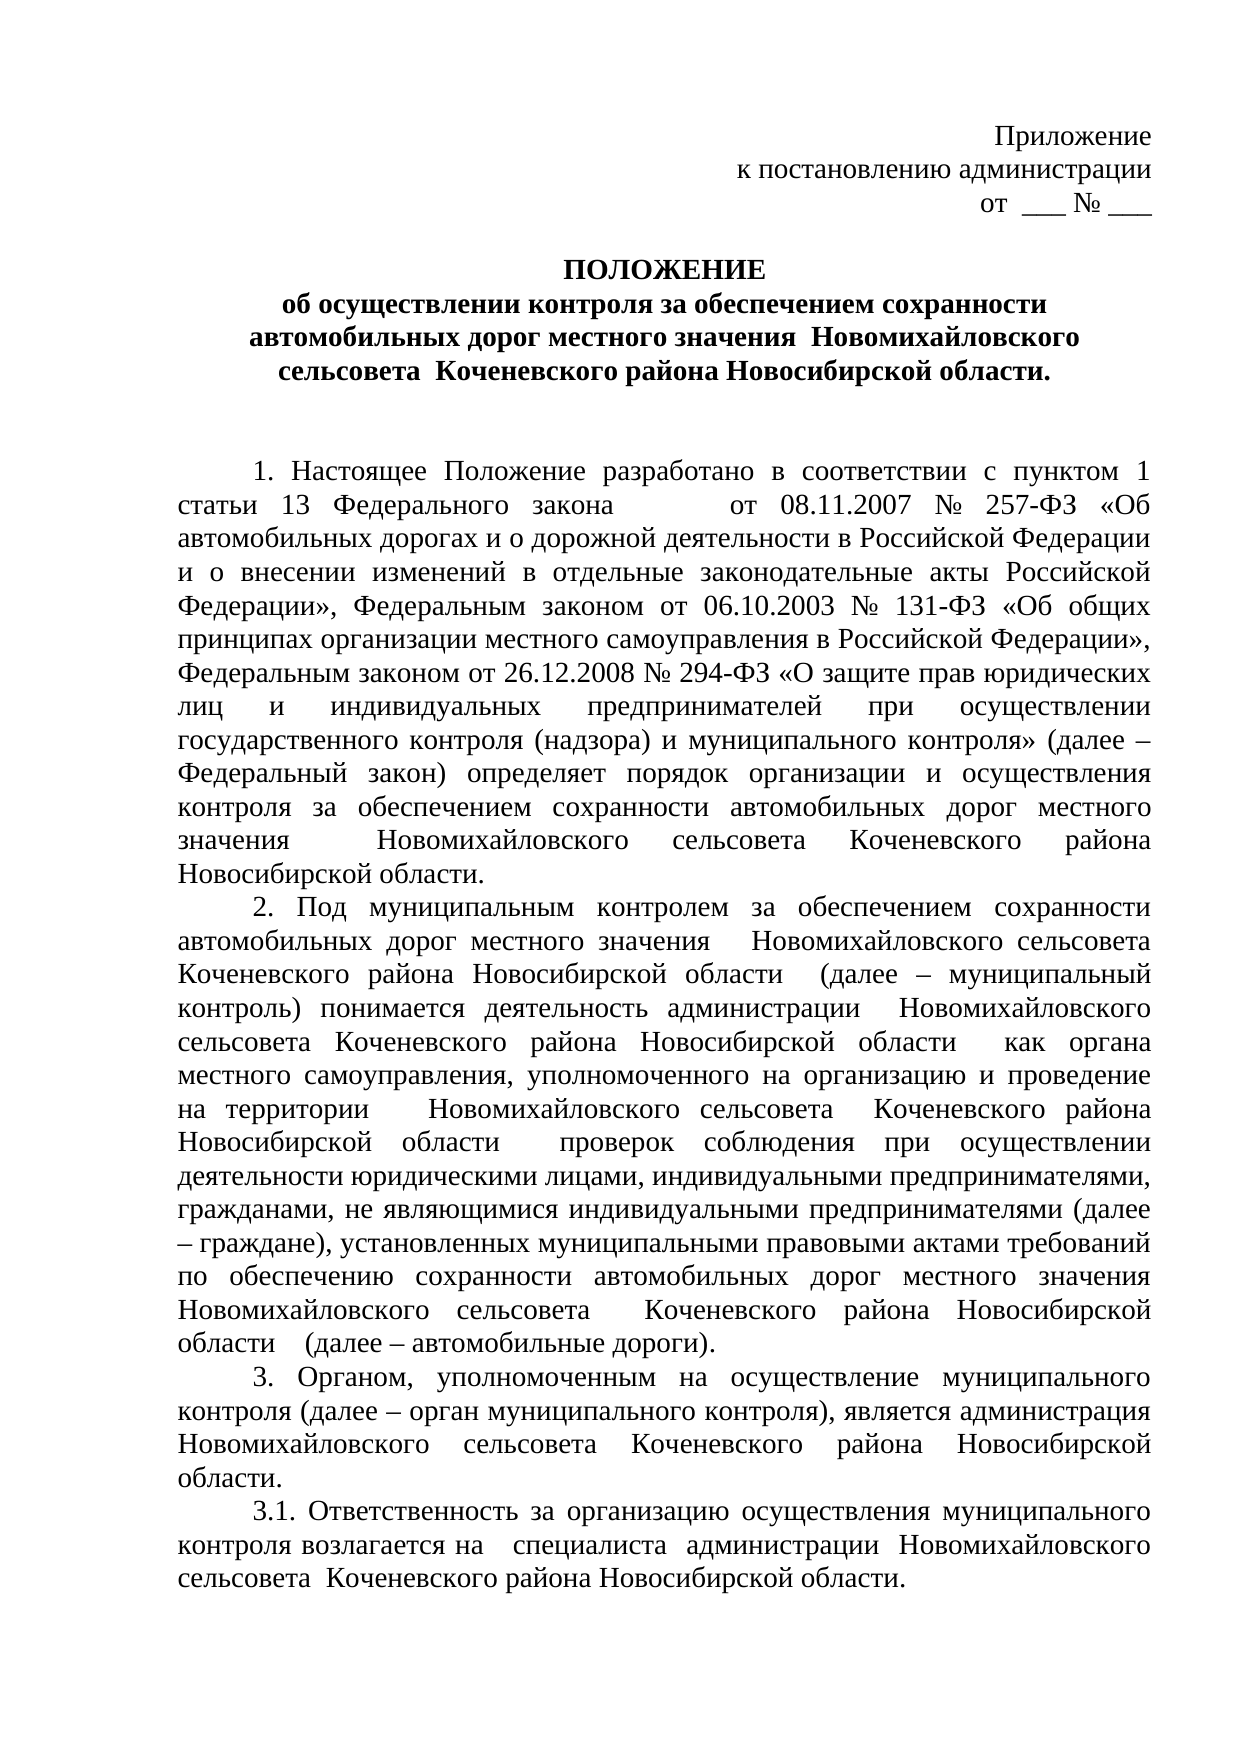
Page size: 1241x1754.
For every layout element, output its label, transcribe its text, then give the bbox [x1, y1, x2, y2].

text 3.1. Ответственность за организацию осуществления муниципального контроля возлагается на специалиста администрации Новомихайловского сельсовета Коченевского района Новосибирской области. [177, 1493, 1152, 1594]
text 2. Под муниципальным контролем за обеспечением сохранности автомобильных дорог местного значения Новомихайловского сельсовета Коченевского района Новосибирской области (далее – муниципальный контроль) понимается деятельность администрации Новомихайловского сельсовета Коченевского района Новосибирской области как органа местного самоуправления, уполномоченного на организацию и проведение на территории Новомихайловского сельсовета Коченевского района Новосибирской области проверок соблюдения при осуществлении деятельности юридическими лицами, индивидуальными предпринимателями, гражданами, не являющимися индивидуальными предпринимателями (далее – граждане), установленных муниципальными правовыми актами требований по обеспечению сохранности автомобильных дорог местного значения Новомихайловского сельсовета Коченевского района Новосибирской области (далее – автомобильные дороги). [177, 889, 1152, 1359]
text к постановлению администрации [701, 152, 1152, 185]
text от ___ № ___ [701, 185, 1152, 219]
text ПОЛОЖЕНИЕ [177, 252, 1152, 286]
text автомобильных дорог местного значения Новомихайловского сельсовета Коченевского района Новосибирской области. [177, 319, 1152, 386]
text об осуществлении контроля за обеспечением сохранности [177, 286, 1152, 319]
text 1. Настоящее Положение разработано в соответствии с пунктом 1 статьи 13 Федерального закона от 08.11.2007 № 257-ФЗ «Об автомобильных дорогах и о дорожной деятельности в Российской Федерации и о внесении изменений в отдельные законодательные акты Российской Федерации», Федеральным законом от 06.10.2003 № 131-ФЗ «Об общих принципах организации местного самоуправления в Российской Федерации», Федеральным законом от 26.12.2008 № 294-ФЗ «О защите прав юридических лиц и индивидуальных предпринимателей при осуществлении государственного контроля (надзора) и муниципального контроля» (далее – Федеральный закон) определяет порядок организации и осуществления контроля за обеспечением сохранности автомобильных дорог местного значения Новомихайловского сельсовета Коченевского района Новосибирской области. [177, 453, 1152, 889]
text 3. Органом, уполномоченным на осуществление муниципального контроля (далее – орган муниципального контроля), является администрация Новомихайловского сельсовета Коченевского района Новосибирской области. [177, 1359, 1152, 1493]
text Приложение [177, 118, 1152, 152]
